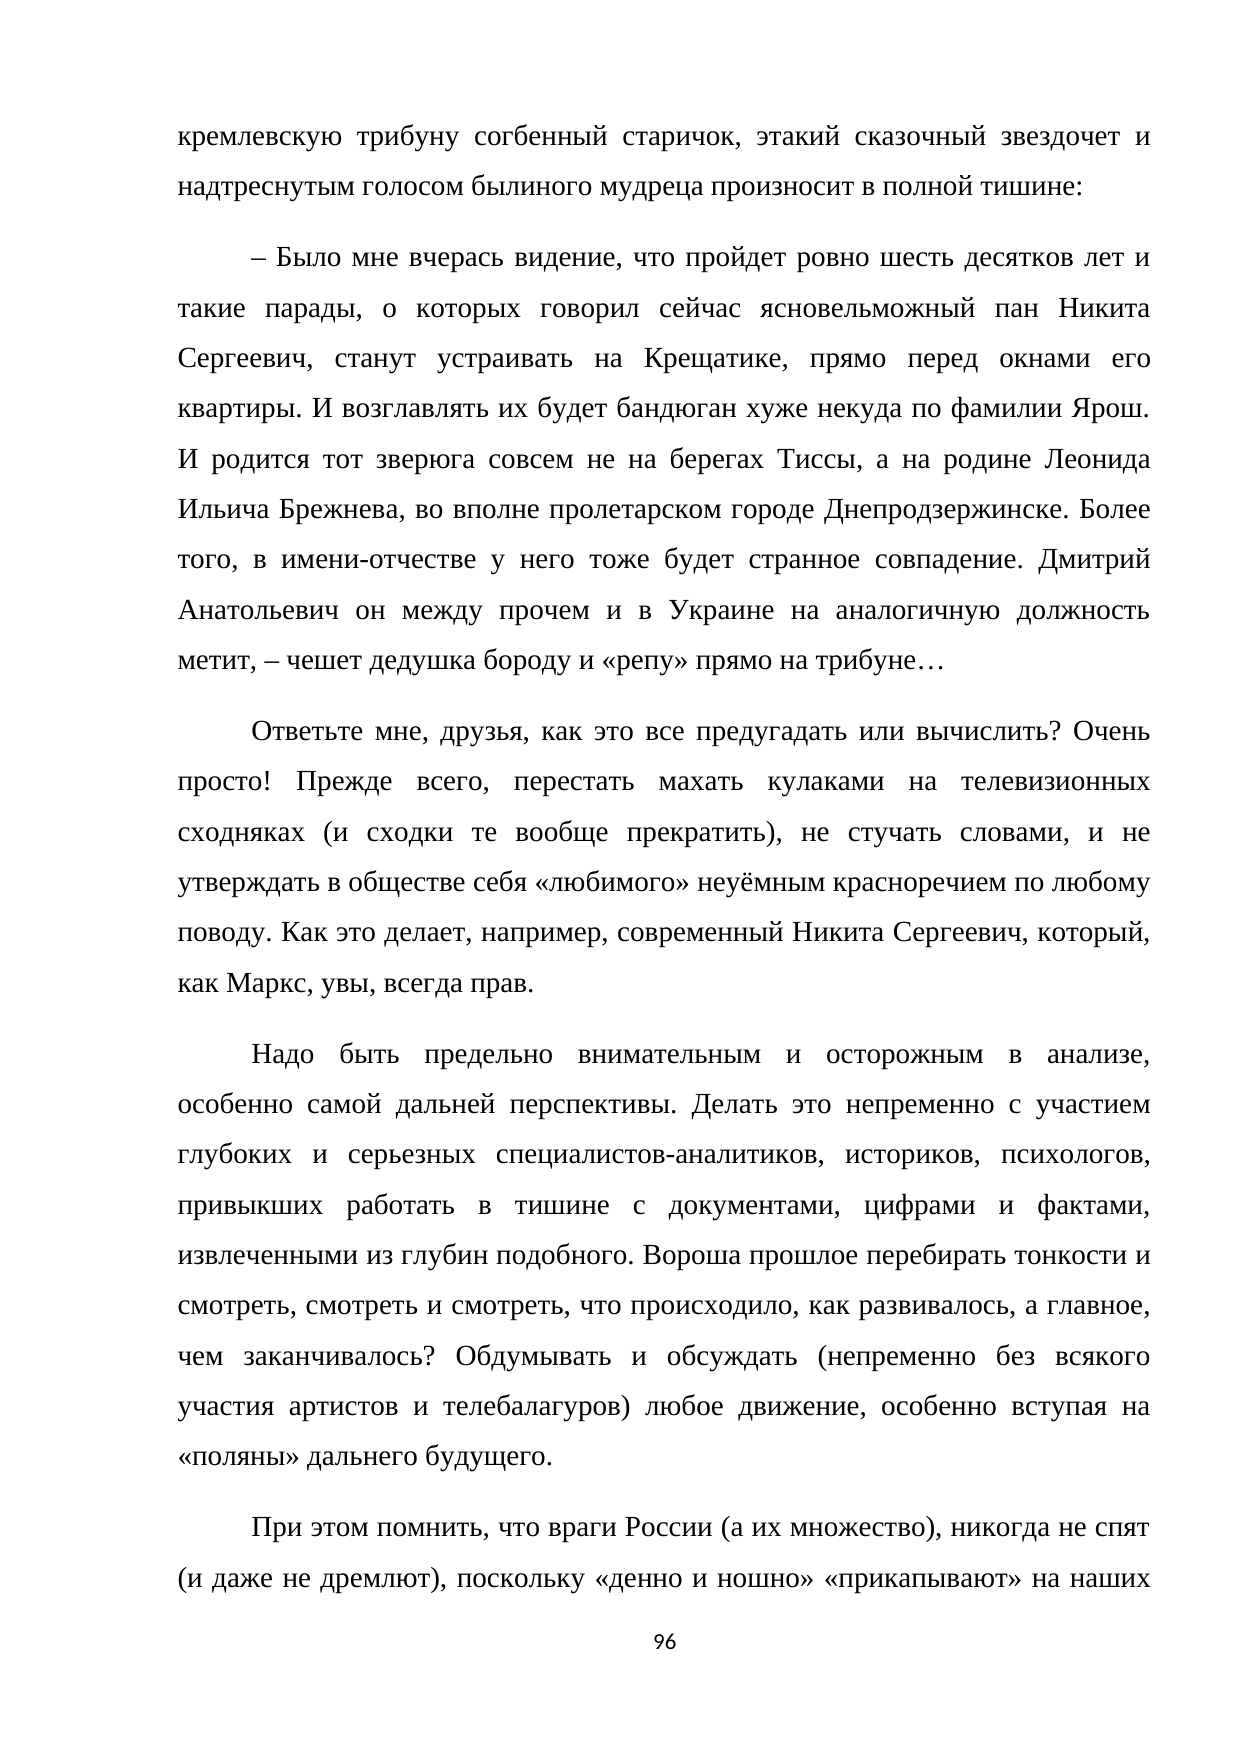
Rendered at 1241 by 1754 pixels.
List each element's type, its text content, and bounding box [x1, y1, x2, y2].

text Надо быть предельно внимательным и осторожным в анализе, особенно самой дальней перспективы. Делать это непременно с участием глубоких и серьезных специалистов-аналитиков, историков, психологов, привыкших работать в тишине с документами, цифрами и фактами, извлеченными из глубин подобного. Вороша прошлое перебирать тонкости и смотреть, смотреть и смотреть, что происходило, как развивалось, а главное, чем заканчивалось? Обдумывать и обсуждать (непременно без всякого участия артистов и телебалагуров) любое движение, особенно вступая на «поляны» дальнего будущего. [177, 1036, 1152, 1472]
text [177, 118, 1152, 202]
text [177, 1509, 1152, 1593]
text Ответьте мне, друзья, как это все предугадать или вычислить? Очень просто! Прежде всего, перестать махать кулаками на телевизионных сходняках (и сходки те вообще прекратить), не стучать словами, и не утверждать в обществе себя «любимого» неуёмным красноречием по любому поводу. Как это делает, например, современный Никита Сергеевич, который, как Маркс, увы, всегда прав. [177, 713, 1152, 998]
text – Было мне вчерась видение, что пройдет ровно шесть десятков лет и такие парады, о которых говорил сейчас ясновельможный пан Никита Сергеевич, станут устраивать на Крещатике, прямо перед окнами его квартиры. И возглавлять их будет бандюган хуже некуда по фамилии Ярош. И родится тот зверюга совсем не на берегах Тиссы, а на родине Леонида Ильича Брежнева, во вполне пролетарском городе Днепродзержинске. Более того, в имени-отчестве у него тоже будет странное совпадение. Дмитрий Анатольевич он между прочем и в Украине на аналогичную должность метит, – чешет дедушка бороду и «репу» прямо на трибуне… [177, 239, 1152, 676]
